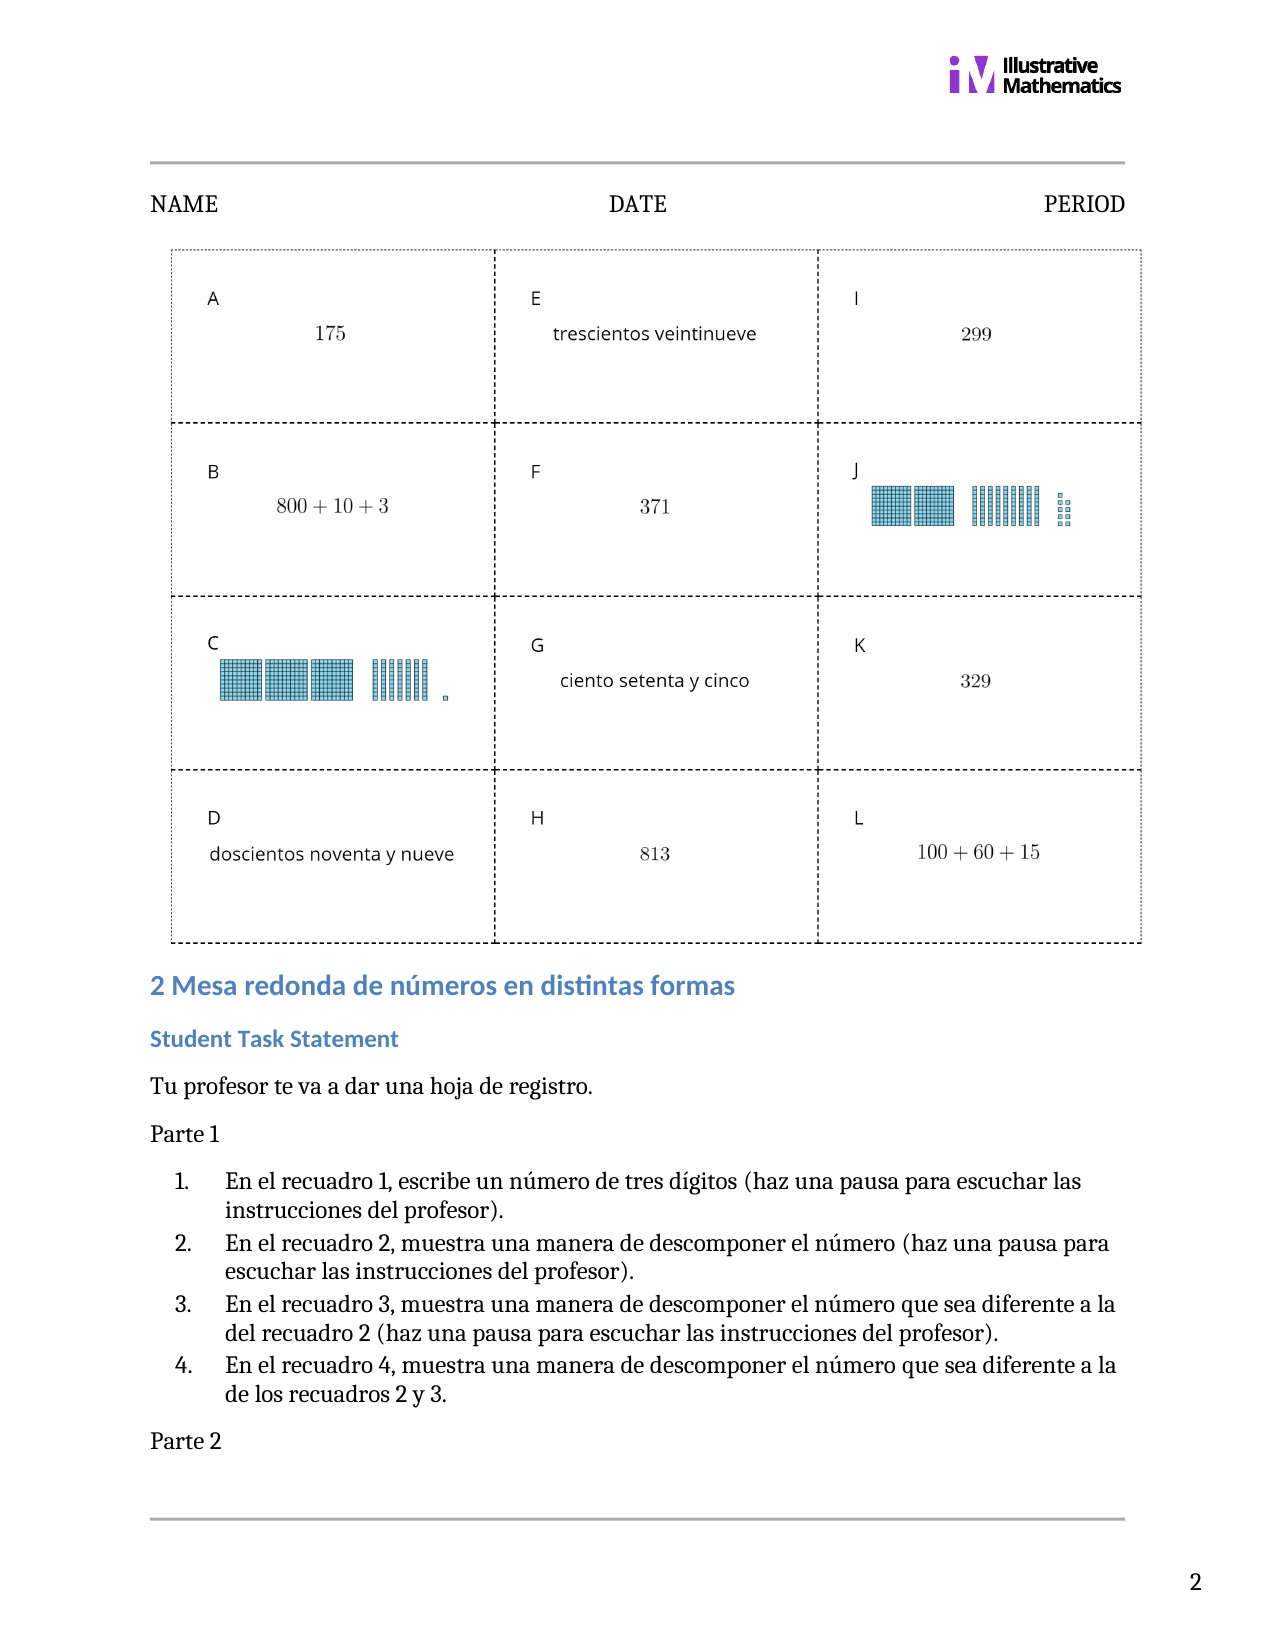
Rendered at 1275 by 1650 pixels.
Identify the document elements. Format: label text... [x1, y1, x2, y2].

text Tu profesor te va a dar una hoja de registro. [150, 1072, 1125, 1101]
picture [949, 55, 1121, 93]
list En el recuadro 4, muestra una manera de descomponer el número que sea diferente a la de los recuadros 2 y 3. [175, 1351, 1125, 1408]
list En el recuadro 1, escribe un número de tres dígitos (haz una pausa para escuchar las instrucciones del profesor). [175, 1167, 1125, 1225]
list En el recuadro 3, muestra una manera de descomponer el número que sea diferente a la del recuadro 2 (haz una pausa para escuchar las instrucciones del profesor). [175, 1290, 1125, 1347]
text Parte 2 [150, 1427, 1125, 1456]
subtitle 2 Mesa redonda de números en distintas formas [150, 967, 1125, 1002]
list En el recuadro 2, muestra una manera de descomponer el número (haz una pausa para escuchar las instrucciones del profesor). [175, 1228, 1125, 1286]
subtitle Student Task Statement [150, 1023, 1125, 1053]
text Parte 1 [150, 1120, 1125, 1148]
picture [168, 247, 1144, 946]
